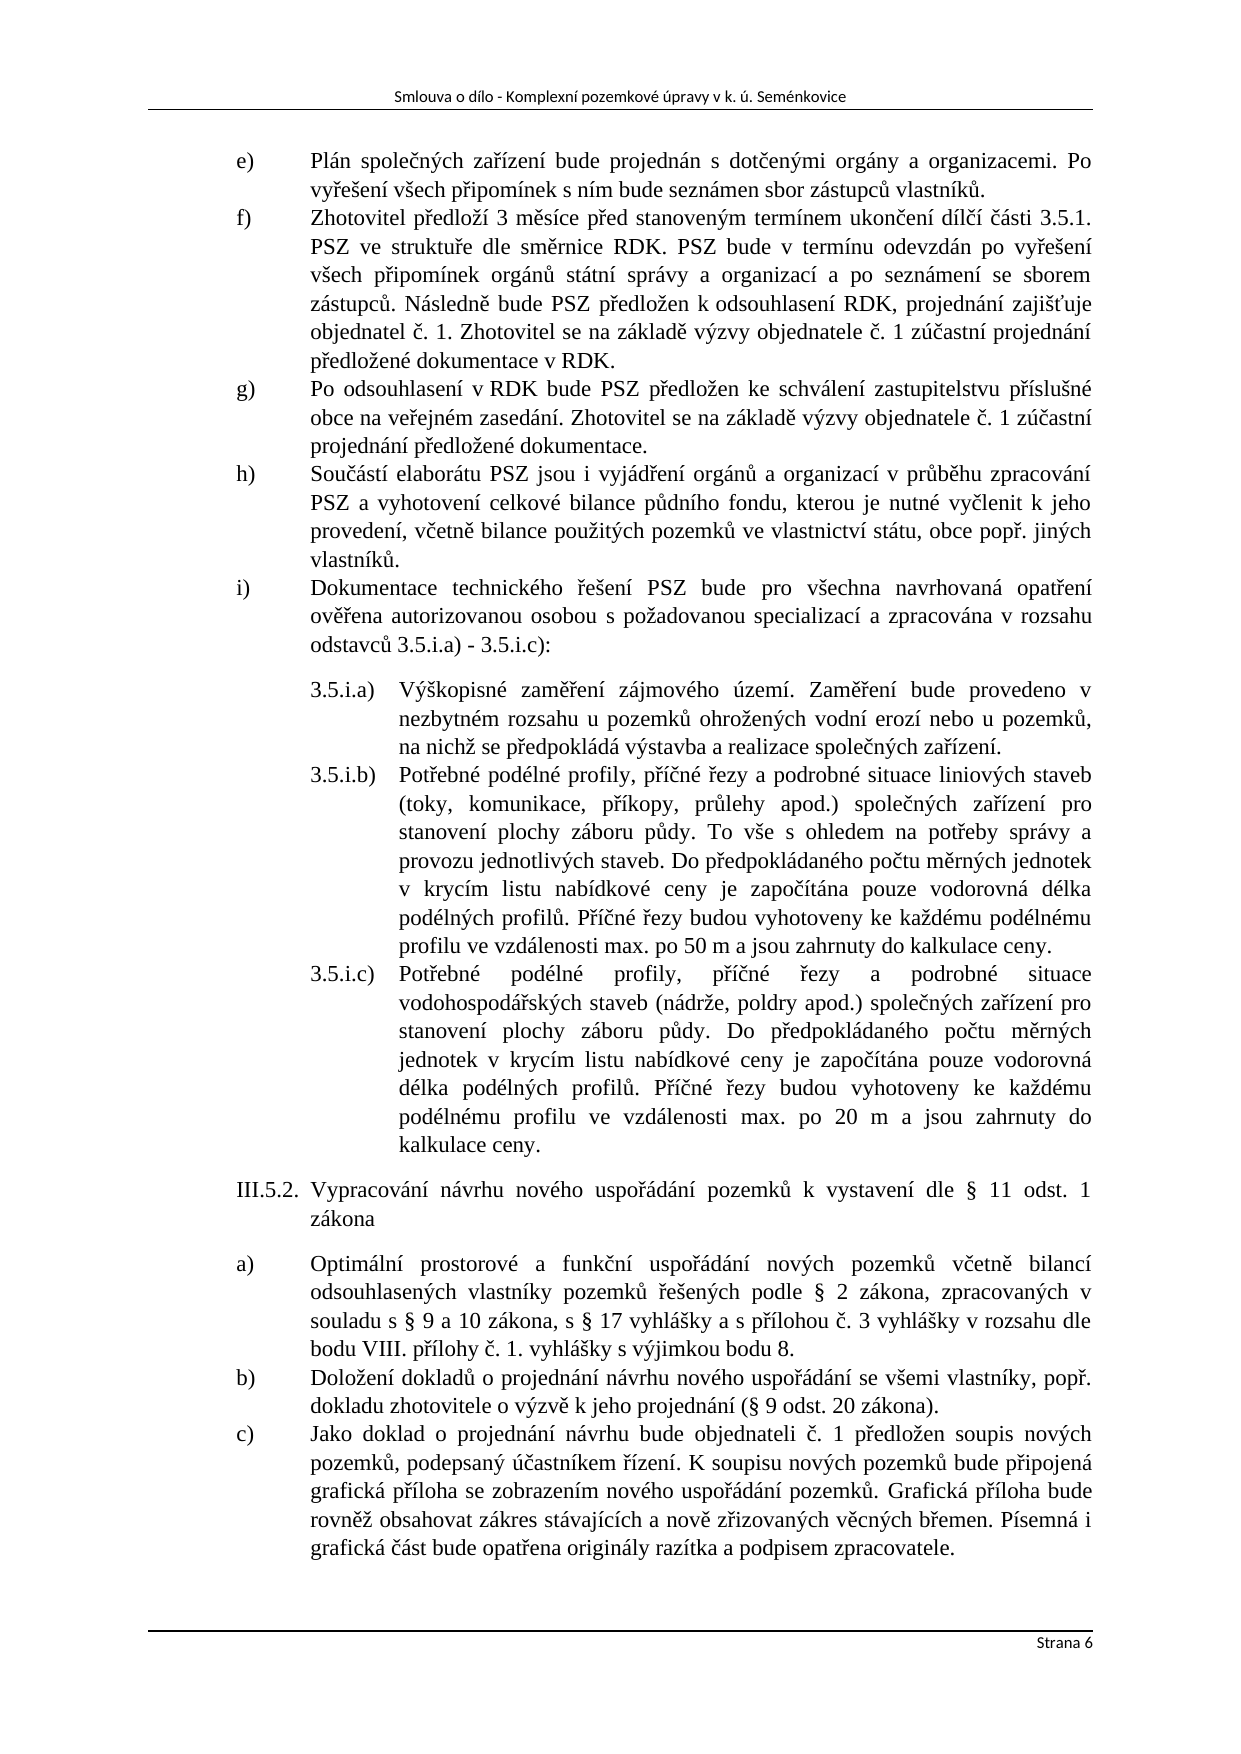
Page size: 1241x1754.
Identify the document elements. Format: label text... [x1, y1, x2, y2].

text Po odsouhlasení v RDK bude PSZ předložen ke schválení zastupitelstvu příslušné obce na veřejném zasedání. Zhotovitel se na základě výzvy objednatele č. 1 zúčastní projednání předložené dokumentace. [236, 375, 1093, 458]
text Vypracování návrhu nového uspořádání pozemků k vystavení dle § 11 odst. 1 zákona [236, 1176, 1093, 1231]
list 3.5.i.b) Potřebné podélné profily, příčné řezy a podrobné situace liniových staveb (toky, komunikace, příkopy, průlehy apod.) společných zařízení pro stanovení plochy záboru půdy. To vše s ohledem na potřeby správy a provozu jednotlivých staveb. Do předpokládaného počtu měrných jednotek v krycím listu nabídkové ceny je započítána pouze vodorovná délka podélných profilů. Příčné řezy budou vyhotoveny ke každému podélnému profilu ve vzdálenosti max. po 50 m a jsou zahrnuty do kalkulace ceny. [310, 761, 1093, 958]
list 3.5.i.a) Výškopisné zaměření zájmového území. Zaměření bude provedeno v nezbytném rozsahu u pozemků ohrožených vodní erozí nebo u pozemků, na nichž se předpokládá výstavba a realizace společných zařízení. [310, 676, 1093, 759]
text Zhotovitel předloží 3 měsíce před stanoveným termínem ukončení dílčí části 3.5.1. PSZ ve struktuře dle směrnice RDK. PSZ bude v termínu odevzdán po vyřešení všech připomínek orgánů státní správy a organizací a po seznámení se sborem zástupců. Následně bude PSZ předložen k odsouhlasení RDK, projednání zajišťuje objednatel č. 1. Zhotovitel se na základě výzvy objednatele č. 1 zúčastní projednání předložené dokumentace v RDK. [236, 204, 1093, 373]
list 3.5.i.c) Potřebné podélné profily, příčné řezy a podrobné situace vodohospodářských staveb (nádrže, poldry apod.) společných zařízení pro stanovení plochy záboru půdy. Do předpokládaného počtu měrných jednotek v krycím listu nabídkové ceny je započítána pouze vodorovná délka podélných profilů. Příčné řezy budou vyhotoveny ke každému podélnému profilu ve vzdálenosti max. po 20 m a jsou zahrnuty do kalkulace ceny. [310, 961, 1093, 1157]
text Plán společných zařízení bude projednán s dotčenými orgány a organizacemi. Po vyřešení všech připomínek s ním bude seznámen sbor zástupců vlastníků. [236, 148, 1093, 202]
text Jako doklad o projednání návrhu bude objednateli č. 1 předložen soupis nových pozemků, podepsaný účastníkem řízení. K soupisu nových pozemků bude připojená grafická příloha se zobrazením nového uspořádání pozemků. Grafická příloha bude rovněž obsahovat zákres stávajících a nově zřizovaných věcných břemen. Písemná i grafická část bude opatřena originály razítka a podpisem zpracovatele. [236, 1420, 1093, 1561]
text Doložení dokladů o projednání návrhu nového uspořádání se všemi vlastníky, popř. dokladu zhotovitele o výzvě k jeho projednání (§ 9 odst. 20 zákona). [236, 1363, 1093, 1418]
text Součástí elaborátu PSZ jsou i vyjádření orgánů a organizací v průběhu zpracování PSZ a vyhotovení celkové bilance půdního fondu, kterou je nutné vyčlenit k jeho provedení, včetně bilance použitých pozemků ve vlastnictví státu, obce popř. jiných vlastníků. [236, 460, 1093, 572]
text Optimální prostorové a funkční uspořádání nových pozemků včetně bilancí odsouhlasených vlastníky pozemků řešených podle § 2 zákona, zpracovaných v souladu s § 9 a 10 zákona, s § 17 vyhlášky a s přílohou č. 3 vyhlášky v rozsahu dle bodu VIII. přílohy č. 1. vyhlášky s výjimkou bodu 8. [236, 1250, 1093, 1361]
text Dokumentace technického řešení PSZ bude pro všechna navrhovaná opatření ověřena autorizovanou osobou s požadovanou specializací a zpracována v rozsahu odstavců 3.5.i.a) - 3.5.i.c): [236, 574, 1093, 657]
